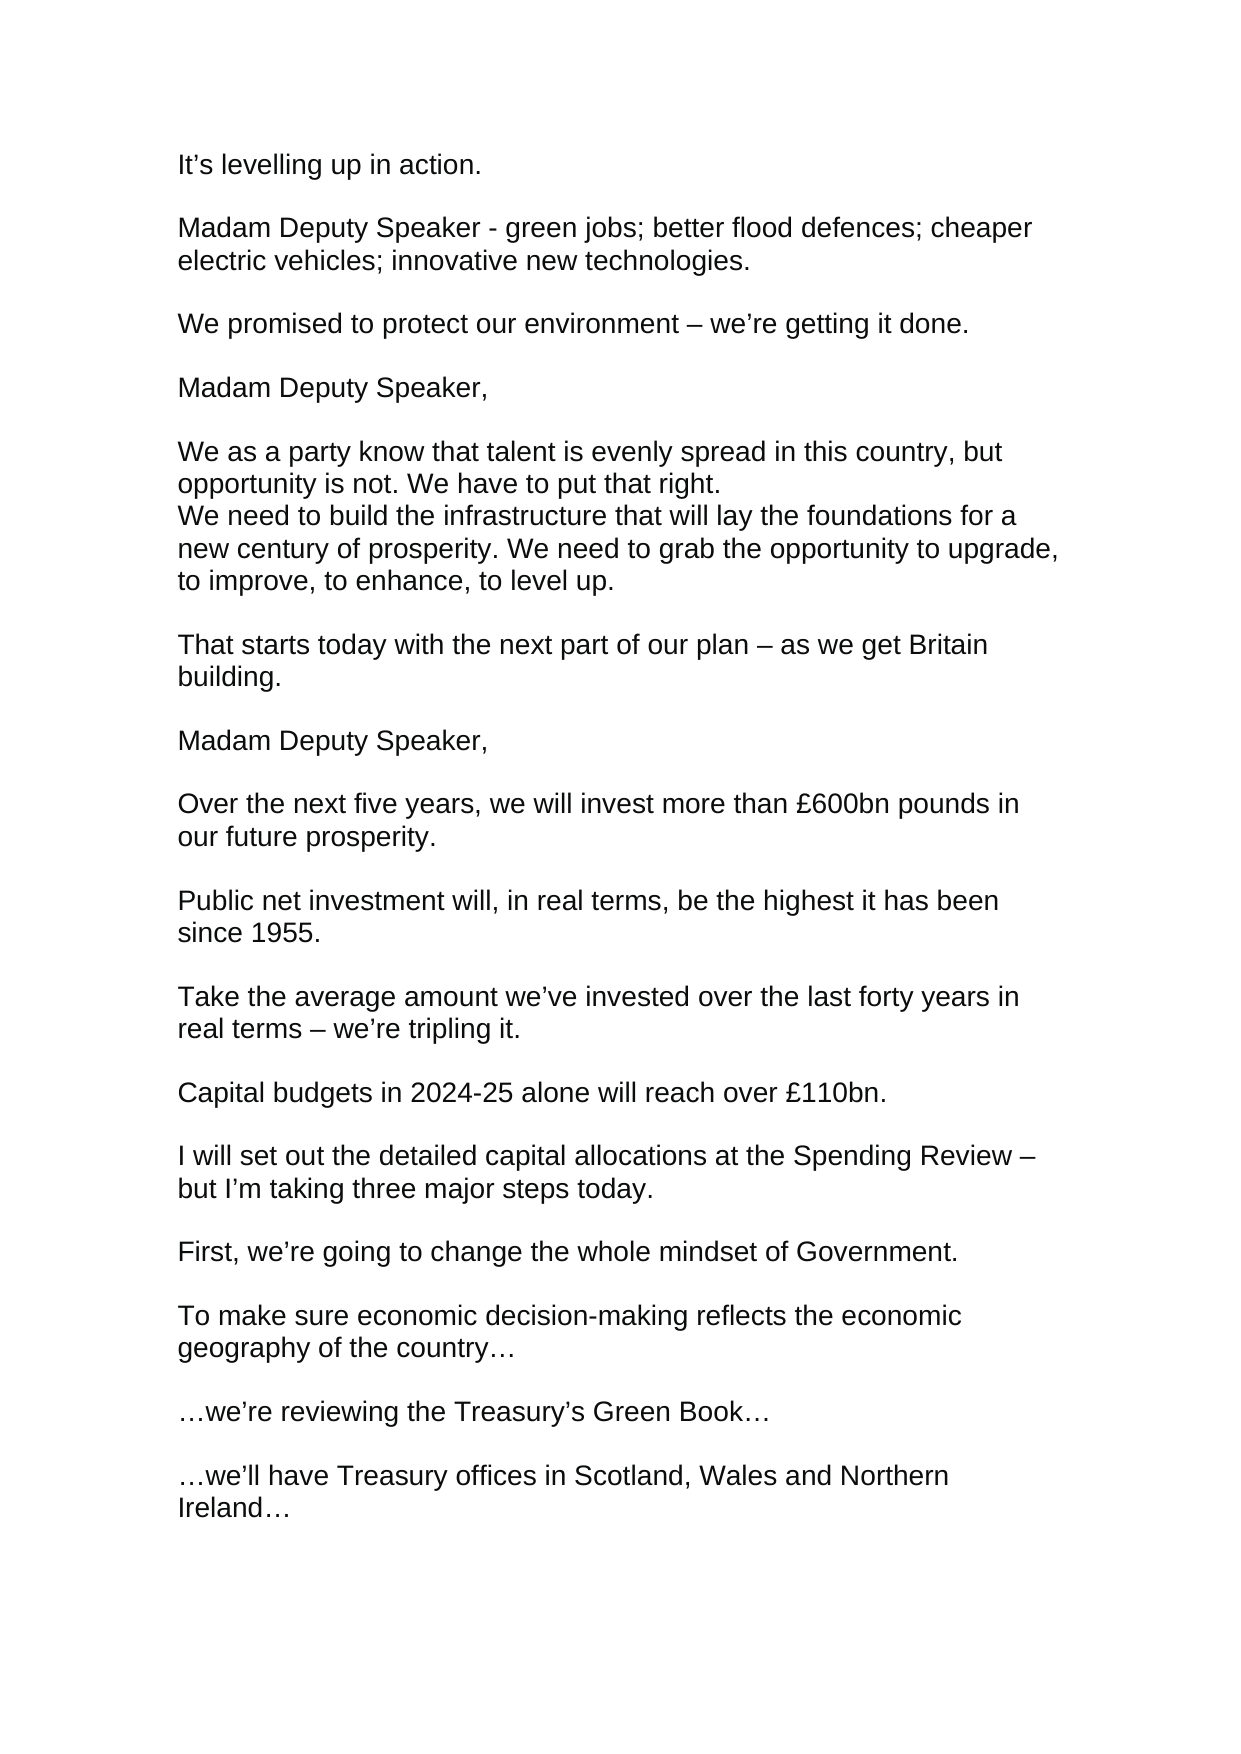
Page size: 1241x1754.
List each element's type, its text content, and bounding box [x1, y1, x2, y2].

text Madam Deputy Speaker, [177, 371, 1063, 403]
text First, we’re going to change the whole mindset of Government. [177, 1235, 1063, 1268]
text We as a party know that talent is evenly spread in this country, but opportunity is not. We have to put that right. We need to build the infrastructure that will lay the foundations for a new century of prosperity. We need to grab the opportunity to upgrade, to improve, to enhance, to level up. [177, 434, 1063, 597]
text To make sure economic decision-making reflects the economic geography of the country… [177, 1299, 1063, 1364]
text That starts today with the next part of our plan – as we get Britain building. [177, 628, 1063, 693]
text Take the average amount we’ve invested over the last forty years in real terms – we’re tripling it. [177, 979, 1063, 1044]
text Capital budgets in 2024-25 alone will reach over £110bn. [177, 1076, 1063, 1108]
text It’s levelling up in action. [177, 148, 1063, 180]
text …we’ll have Treasury offices in Scotland, Wales and Northern Ireland… [177, 1459, 1063, 1523]
text …we’re reviewing the Treasury’s Green Book… [177, 1395, 1063, 1427]
text Madam Deputy Speaker - green jobs; better flood defences; cheaper electric vehicles; innovative new technologies. [177, 211, 1063, 276]
text We promised to protect our environment – we’re getting it done. [177, 307, 1063, 340]
text Public net investment will, in real terms, be the highest it has been since 1955. [177, 883, 1063, 948]
text I will set out the detailed capital allocations at the Spending Review – but I’m taking three major steps today. [177, 1139, 1063, 1204]
text Over the next five years, we will invest more than £600bn pounds in our future prosperity. [177, 787, 1063, 852]
text Madam Deputy Speaker, [177, 724, 1063, 756]
